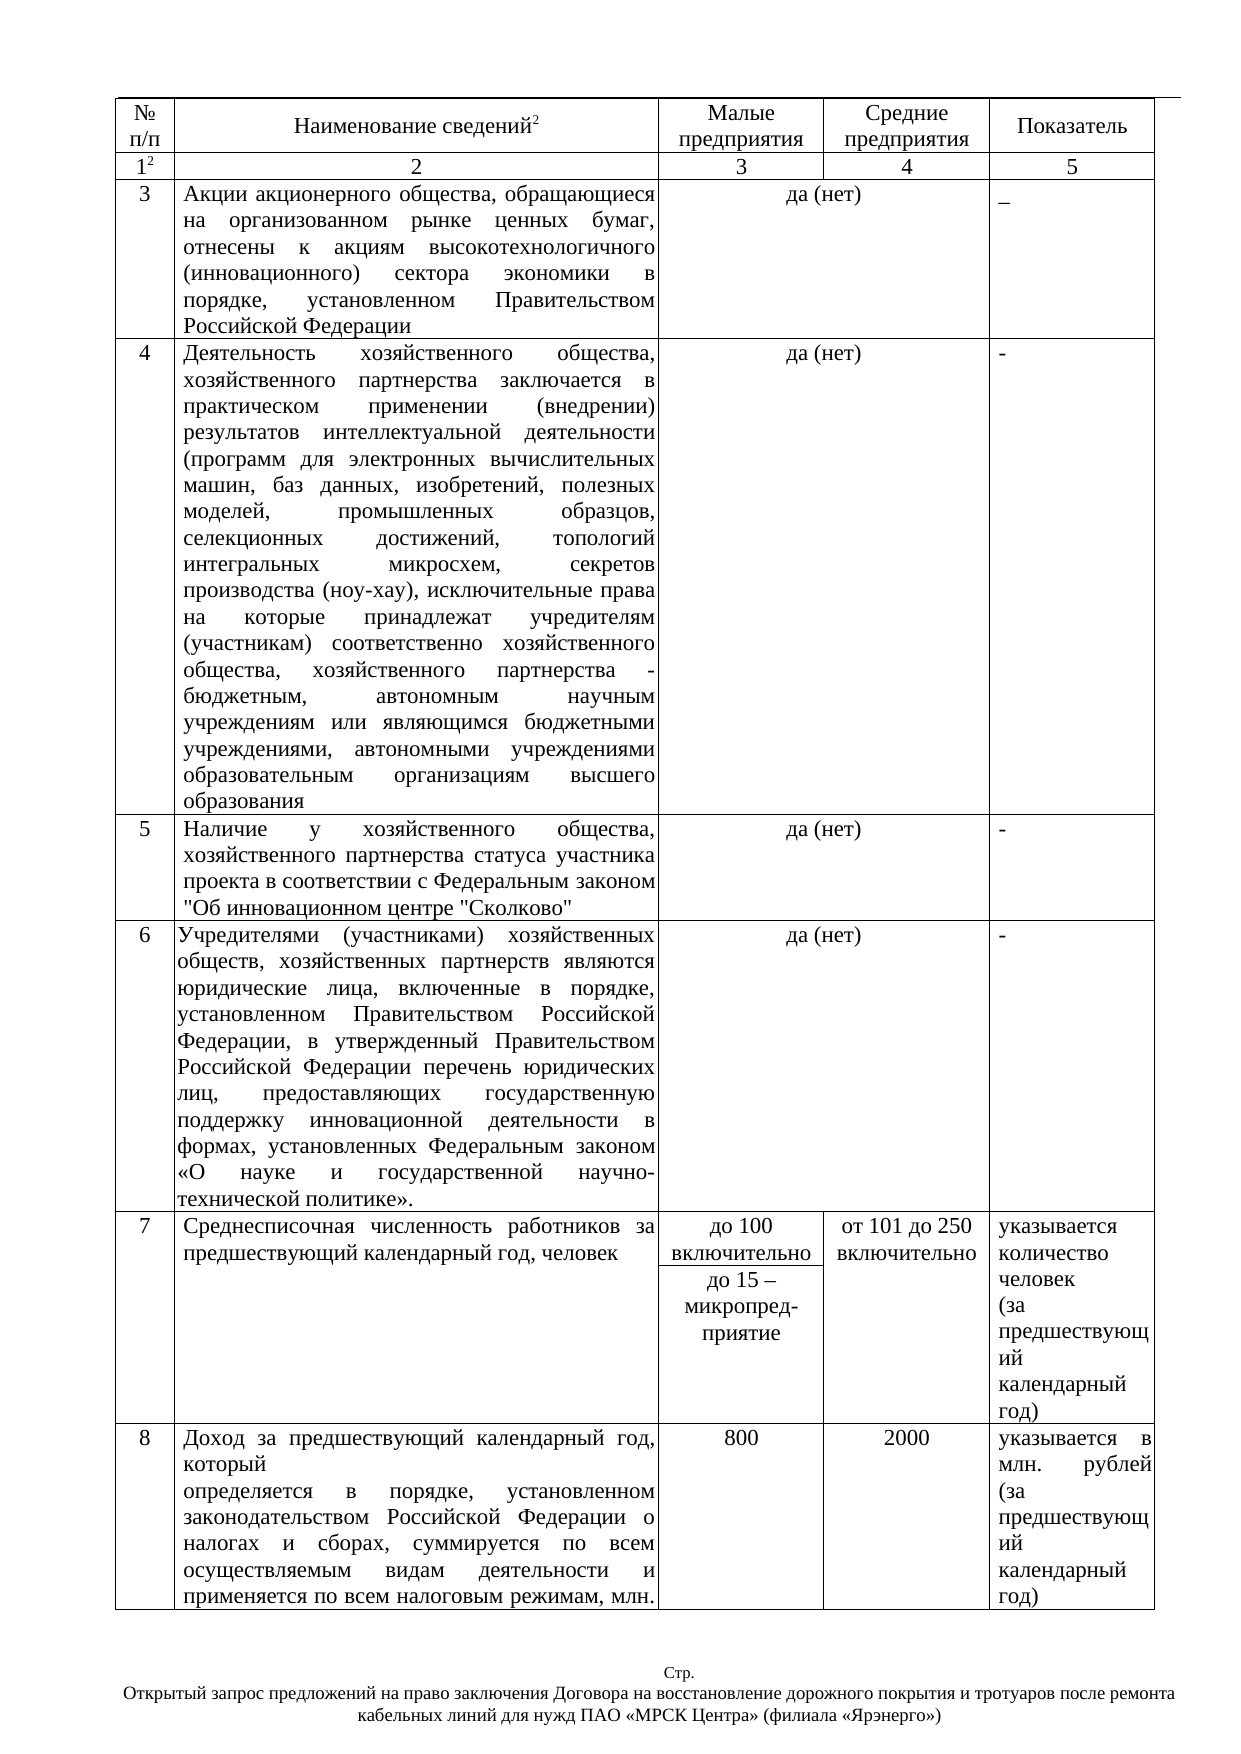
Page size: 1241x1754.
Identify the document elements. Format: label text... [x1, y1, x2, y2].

table_cell Учредителями (участниками) хозяйственных обществ, хозяйственных партнерств являются юридические лица, включенные в порядке, установленном Правительством Российской Федерации, в утвержденный Правительством Российской Федерации перечень юридических лиц, предоставляющих государственную поддержку инновационной деятельности в формах, установленных Федеральным законом «О науке и государственной научно-технической политике». [175, 921, 658, 1211]
table_cell указывается в млн. рублей (за предшествующий календарный год) [990, 1424, 1154, 1608]
table_cell - [990, 921, 1154, 1211]
table_header № п/п [116, 99, 174, 152]
table_cell 2 [175, 153, 658, 179]
table_cell 3 [659, 153, 823, 179]
table_cell 3 [116, 180, 174, 338]
table_cell 2000 [824, 1424, 989, 1608]
table_cell Деятельность хозяйственного общества, хозяйственного партнерства заключается в практическом применении (внедрении) результатов интеллектуальной деятельности (программ для электронных вычислительных машин, баз данных, изобретений, полезных моделей, промышленных образцов, селекционных достижений, топологий интегральных микросхем, секретов производства (ноу-хау), исключительные права на которые принадлежат учредителям (участникам) соответственно хозяйственного общества, хозяйственного партнерства - бюджетным, автономным научным учреждениям или являющимся бюджетными учреждениями, автономными учреждениями образовательным организациям высшего образования [175, 339, 658, 814]
table_cell до 15 – микропредприятие [659, 1266, 823, 1423]
table_header Средние предприятия [824, 99, 989, 152]
table_cell да (нет) [659, 921, 989, 1211]
table_cell _ [990, 180, 1154, 338]
table_header Малые предприятия [659, 99, 823, 152]
table_cell 12 [116, 153, 174, 179]
table_cell да (нет) [659, 180, 989, 338]
table_cell Наличие у хозяйственного общества, хозяйственного партнерства статуса участника проекта в соответствии с Федеральным законом "Об инновационном центре "Сколково" [175, 815, 658, 920]
table_cell 7 [116, 1212, 174, 1423]
table_cell - [990, 339, 1154, 814]
table_cell 8 [116, 1424, 174, 1608]
table_cell 5 [990, 153, 1154, 179]
table_cell 6 [116, 921, 174, 1211]
table_cell 4 [116, 339, 174, 814]
table_cell 800 [659, 1424, 823, 1608]
table_cell - [990, 815, 1154, 920]
table_header Наименование сведений2 [175, 99, 658, 152]
table_cell 5 [116, 815, 174, 920]
table_cell 4 [824, 153, 989, 179]
table_cell Среднесписочная численность работников за предшествующий календарный год, человек [175, 1212, 658, 1423]
table_header Показатель [990, 99, 1154, 152]
table_cell да (нет) [659, 815, 989, 920]
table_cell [175, 1424, 658, 1608]
table_cell да (нет) [659, 339, 989, 814]
table_cell указывается количество человек (за предшествующий календарный год) [990, 1212, 1154, 1423]
table_cell Акции акционерного общества, обращающиеся на организованном рынке ценных бумаг, отнесены к акциям высокотехнологичного (инновационного) сектора экономики в порядке, установленном Правительством Российской Федерации [175, 180, 658, 338]
table_cell от 101 до 250 включительно [824, 1212, 989, 1423]
table_cell до 100 включительно [659, 1212, 823, 1265]
